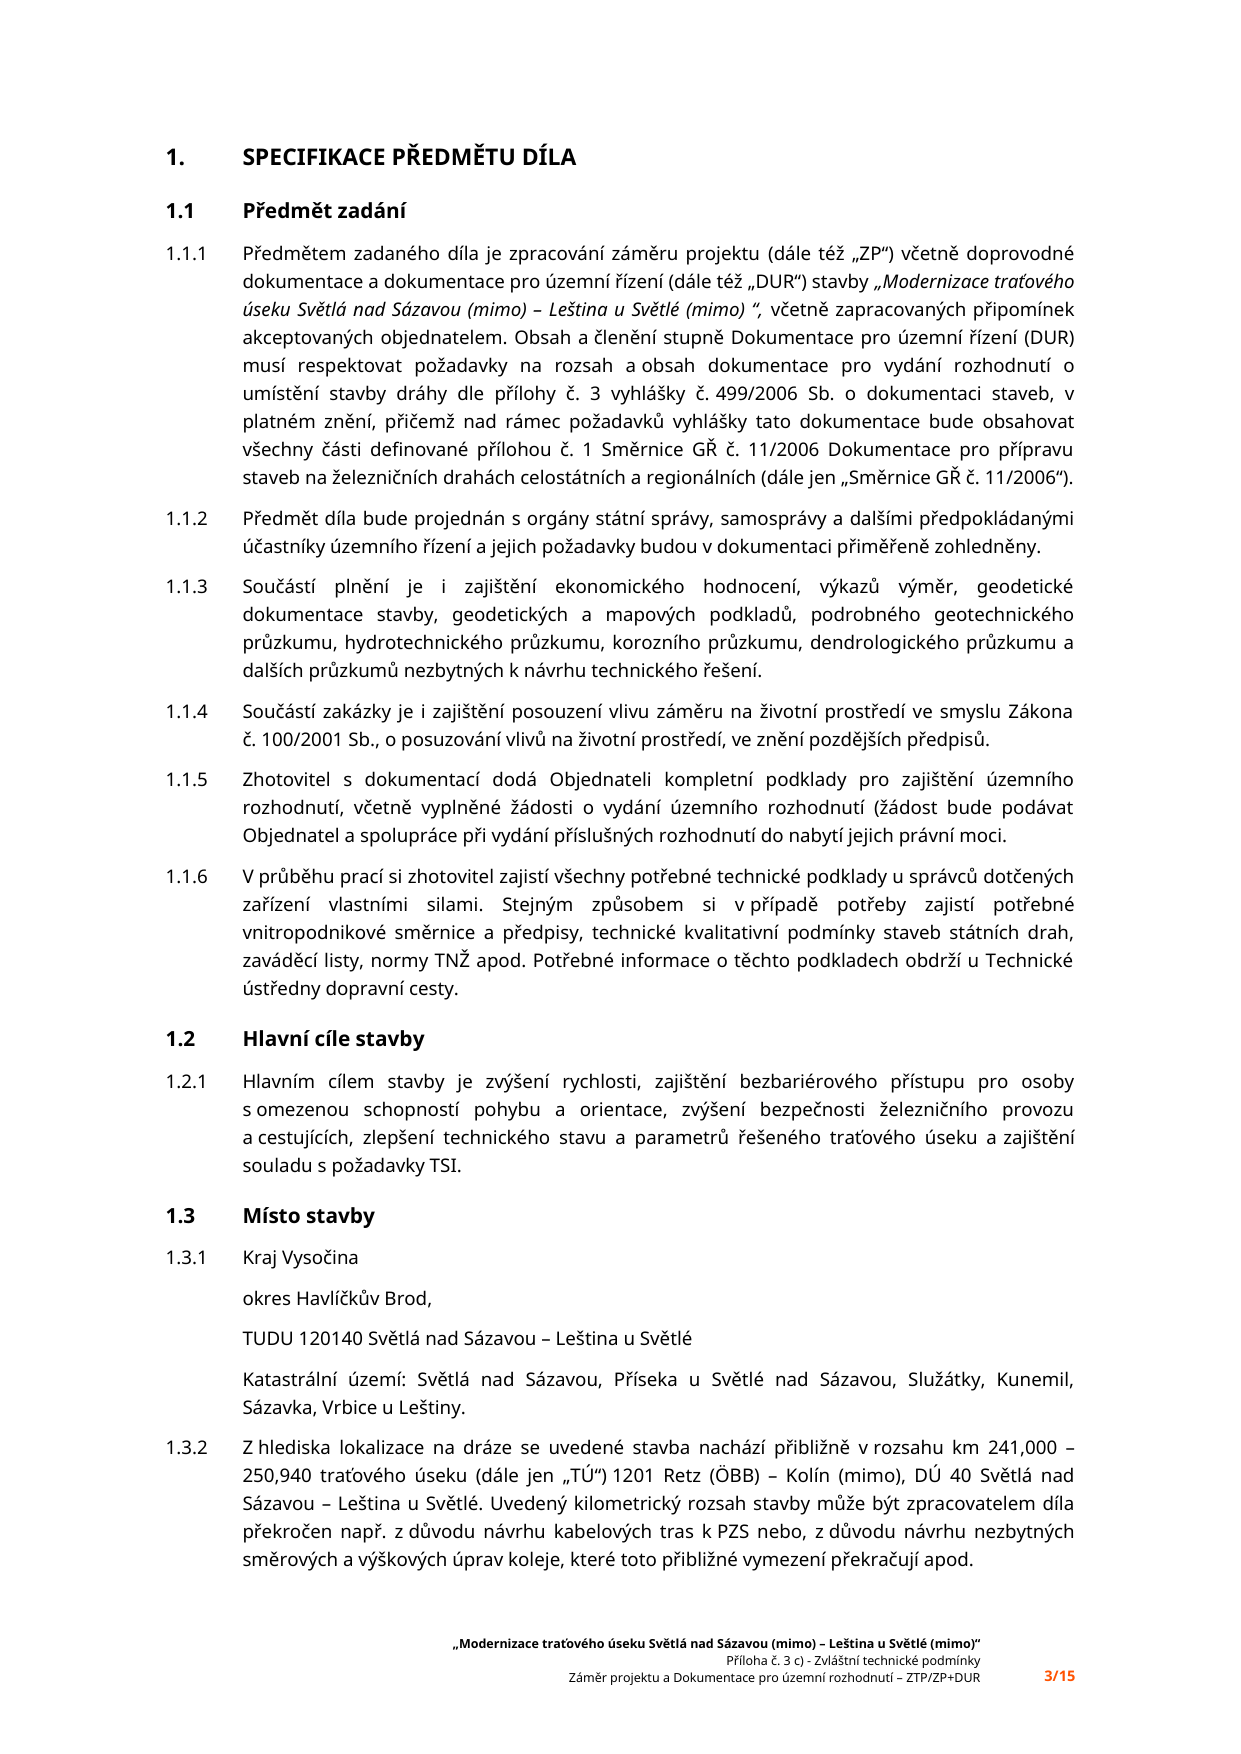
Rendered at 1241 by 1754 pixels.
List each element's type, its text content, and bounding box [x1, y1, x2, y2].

text Hlavním cílem stavby je zvýšení rychlosti, zajištění bezbariérového přístupu pro osoby s omezenou schopností pohybu a orientace, zvýšení bezpečnosti železničního provozu a cestujících, zlepšení technického stavu a parametrů řešeného traťového úseku a zajištění souladu s požadavky TSI. [165, 1068, 1075, 1177]
text Předmět díla bude projednán s orgány státní správy, samosprávy a dalšími předpokládanými účastníky územního řízení a jejich požadavky budou v dokumentaci přiměřeně zohledněny. [165, 505, 1075, 558]
text SPECIFIKACE PŘEDMĚTU DÍLA [165, 141, 1075, 173]
text Kraj Vysočina [165, 1244, 1075, 1270]
text Místo stavby [165, 1201, 1075, 1229]
text Katastrální území: Světlá nad Sázavou, Příseka u Světlé nad Sázavou, Služátky, Kunemil, Sázavka, Vrbice u Leštiny. [242, 1366, 1075, 1420]
text Součástí plnění je i zajištění ekonomického hodnocení, výkazů výměr, geodetické dokumentace stavby, geodetických a mapových podkladů, podrobného geotechnického průzkumu, hydrotechnického průzkumu, korozního průzkumu, dendrologického průzkumu a dalších průzkumů nezbytných k návrhu technického řešení. [165, 573, 1075, 683]
text Zhotovitel s dokumentací dodá Objednateli kompletní podklady pro zajištění územního rozhodnutí, včetně vyplněné žádosti o vydání územního rozhodnutí (žádost bude podávat Objednatel a spolupráce při vydání příslušných rozhodnutí do nabytí jejich právní moci. [165, 767, 1075, 848]
text Z hlediska lokalizace na dráze se uvedené stavba nachází přibližně v rozsahu km 241,000 – 250,940 traťového úseku (dále jen „TÚ“) 1201 Retz (ÖBB) – Kolín (mimo), DÚ 40 Světlá nad Sázavou – Leština u Světlé. Uvedený kilometrický rozsah stavby může být zpracovatelem díla překročen např. z důvodu návrhu kabelových tras k PZS nebo, z důvodu návrhu nezbytných směrových a výškových úprav koleje, které toto přibližné vymezení překračují apod. [165, 1435, 1075, 1572]
text Předmět zadání [165, 197, 1075, 225]
text okres Havlíčkův Brod, [242, 1285, 1075, 1311]
text Součástí zakázky je i zajištění posouzení vlivu záměru na životní prostředí ve smyslu Zákona č. 100/2001 Sb., o posuzování vlivů na životní prostředí, ve znění pozdějších předpisů. [165, 698, 1075, 752]
text Hlavní cíle stavby [165, 1024, 1075, 1053]
text V průběhu prací si zhotovitel zajistí všechny potřebné technické podklady u správců dotčených zařízení vlastními silami. Stejným způsobem si v případě potřeby zajistí potřebné vnitropodnikové směrnice a předpisy, technické kvalitativní podmínky staveb státních drah, zaváděcí listy, normy TNŽ apod. Potřebné informace o těchto podkladech obdrží u Technické ústředny dopravní cesty. [165, 863, 1075, 1001]
text TUDU 120140 Světlá nad Sázavou – Leština u Světlé [242, 1326, 1075, 1351]
text Předmětem zadaného díla je zpracování záměru projektu (dále též „ZP“) včetně doprovodné dokumentace a dokumentace pro územní řízení (dále též „DUR“) stavby „Modernizace traťového úseku Světlá nad Sázavou (mimo) – Leština u Světlé (mimo) “, včetně zapracovaných připomínek akceptovaných objednatelem. Obsah a členění stupně Dokumentace pro územní řízení (DUR) musí respektovat požadavky na rozsah a obsah dokumentace pro vydání rozhodnutí o umístění stavby dráhy dle přílohy č. 3 vyhlášky č. 499/2006 Sb. o dokumentaci staveb, v platném znění, přičemž nad rámec požadavků vyhlášky tato dokumentace bude obsahovat všechny části definované přílohou č. 1 Směrnice GŘ č. 11/2006 Dokumentace pro přípravu staveb na železničních drahách celostátních a regionálních (dále jen „Směrnice GŘ č. 11/2006“). [165, 240, 1075, 490]
